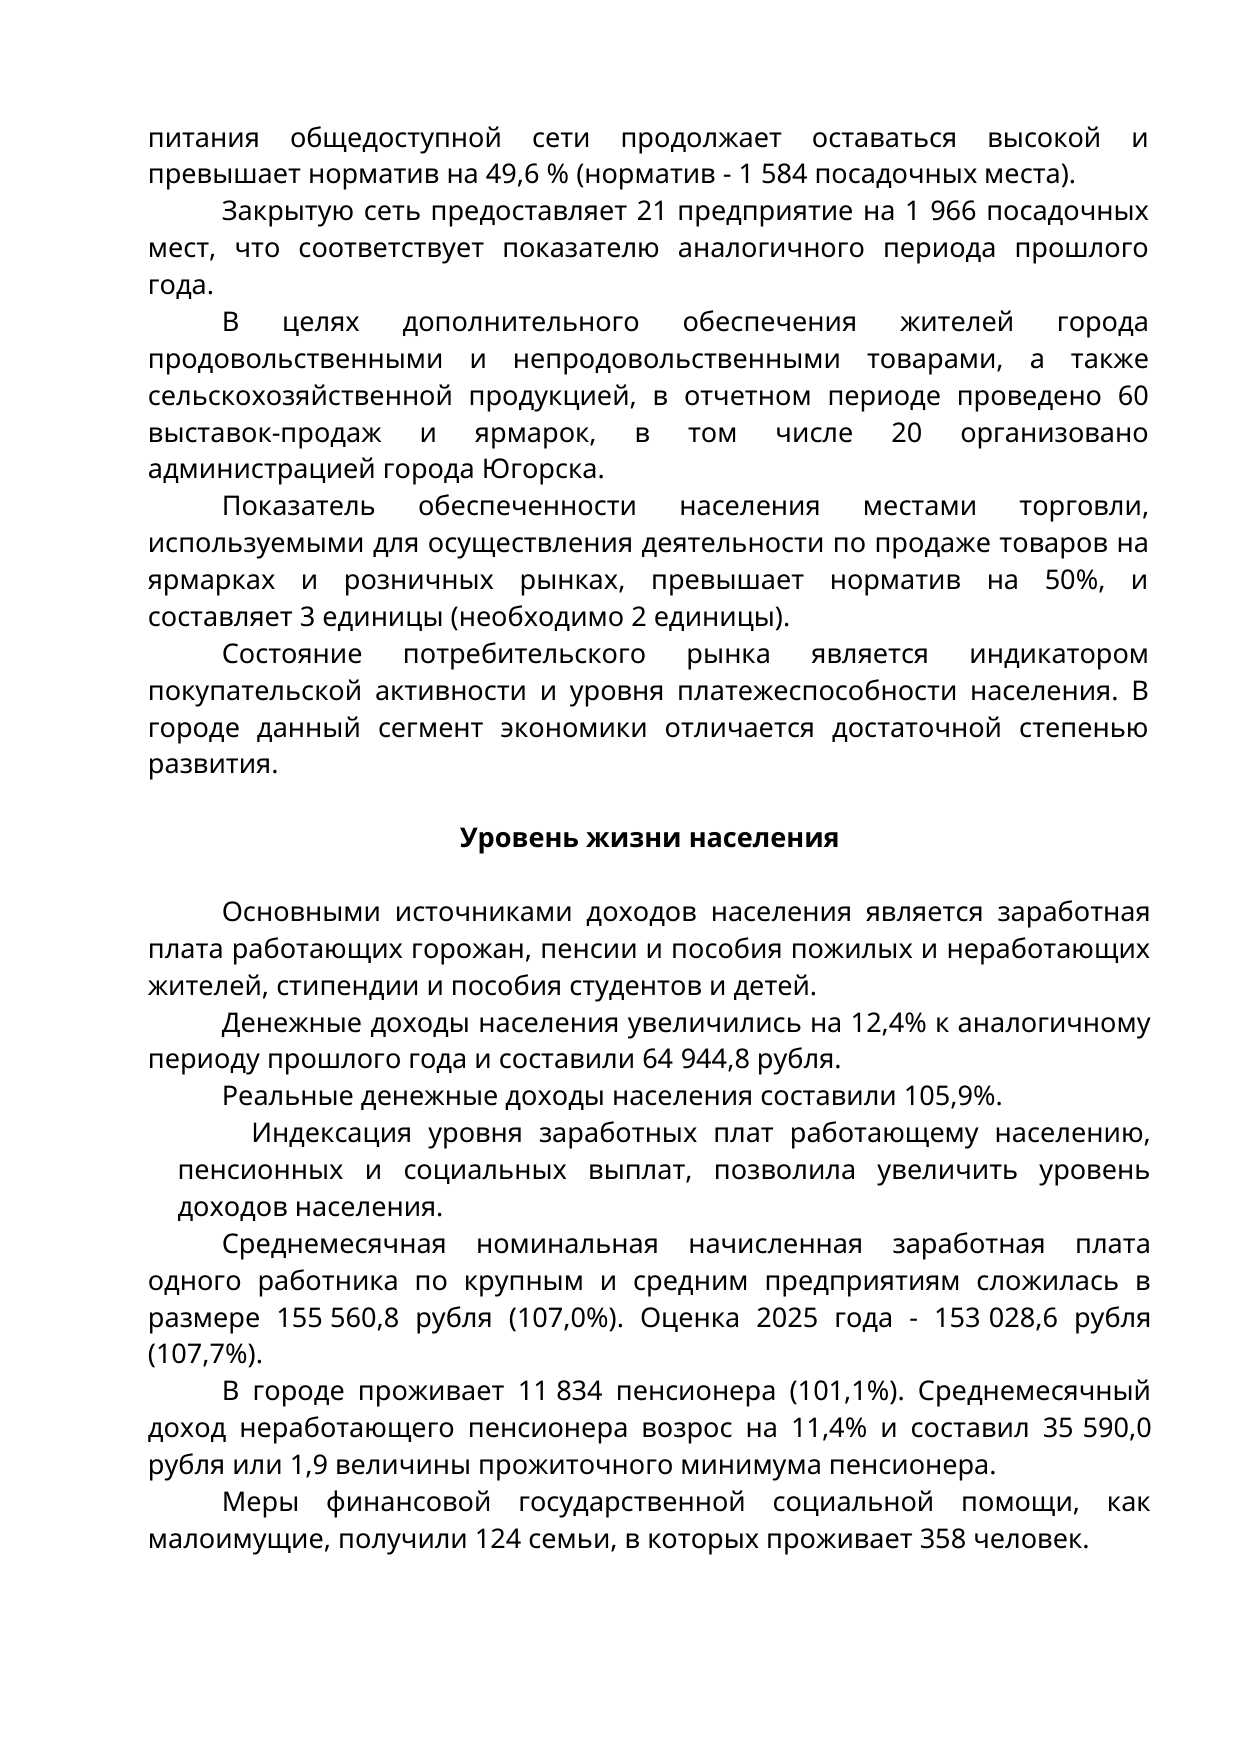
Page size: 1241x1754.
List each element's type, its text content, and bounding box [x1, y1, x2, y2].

text В целях дополнительного обеспечения жителей города продовольственными и непродовольственными товарами, а также сельскохозяйственной продукцией, в отчетном периоде проведено 60 выставок-продаж и ярмарок, в том числе 20 организовано администрацией города Югорска. [148, 302, 1150, 487]
list Индексация уровня заработных плат работающему населению, пенсионных и социальных выплат, позволила увеличить уровень доходов населения. [177, 1114, 1152, 1224]
list В городе проживает 11 834 пенсионера (101,1%). Среднемесячный доход неработающего пенсионера возрос на 11,4% и составил 35 590,0 рубля или 1,9 величины прожиточного минимума пенсионера. [148, 1372, 1152, 1482]
text Показатель обеспеченности населения местами торговли, используемыми для осуществления деятельности по продаже товаров на ярмарках и розничных рынках, превышает норматив на 50%, и составляет 3 единицы (необходимо 2 единицы). [148, 487, 1150, 634]
list Среднемесячная номинальная начисленная заработная плата одного работника по крупным и средним предприятиям сложилась в размере 155 560,8 рубля (107,0%). Оценка 2025 года - 153 028,6 рубля (107,7%). [148, 1224, 1152, 1372]
list Денежные доходы населения увеличились на 12,4% к аналогичному периоду прошлого года и составили 64 944,8 рубля. [148, 1003, 1152, 1077]
list Реальные денежные доходы населения составили 105,9%. [148, 1077, 1152, 1114]
text Закрытую сеть предоставляет 21 предприятие на 1 966 посадочных мест, что соответствует показателю аналогичного периода прошлого года. [148, 192, 1150, 302]
list Основными источниками доходов населения является заработная плата работающих горожан, пенсии и пособия пожилых и неработающих жителей, стипендии и пособия студентов и детей. [148, 892, 1152, 1003]
subtitle Уровень жизни населения [148, 819, 1152, 856]
text Состояние потребительского рынка является индикатором покупательской активности и уровня платежеспособности населения. В городе данный сегмент экономики отличается достаточной степенью развития. [148, 634, 1150, 782]
list Меры финансовой государственной социальной помощи, как малоимущие, получили 124 семьи, в которых проживает 358 человек. [148, 1482, 1152, 1556]
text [148, 118, 1150, 192]
